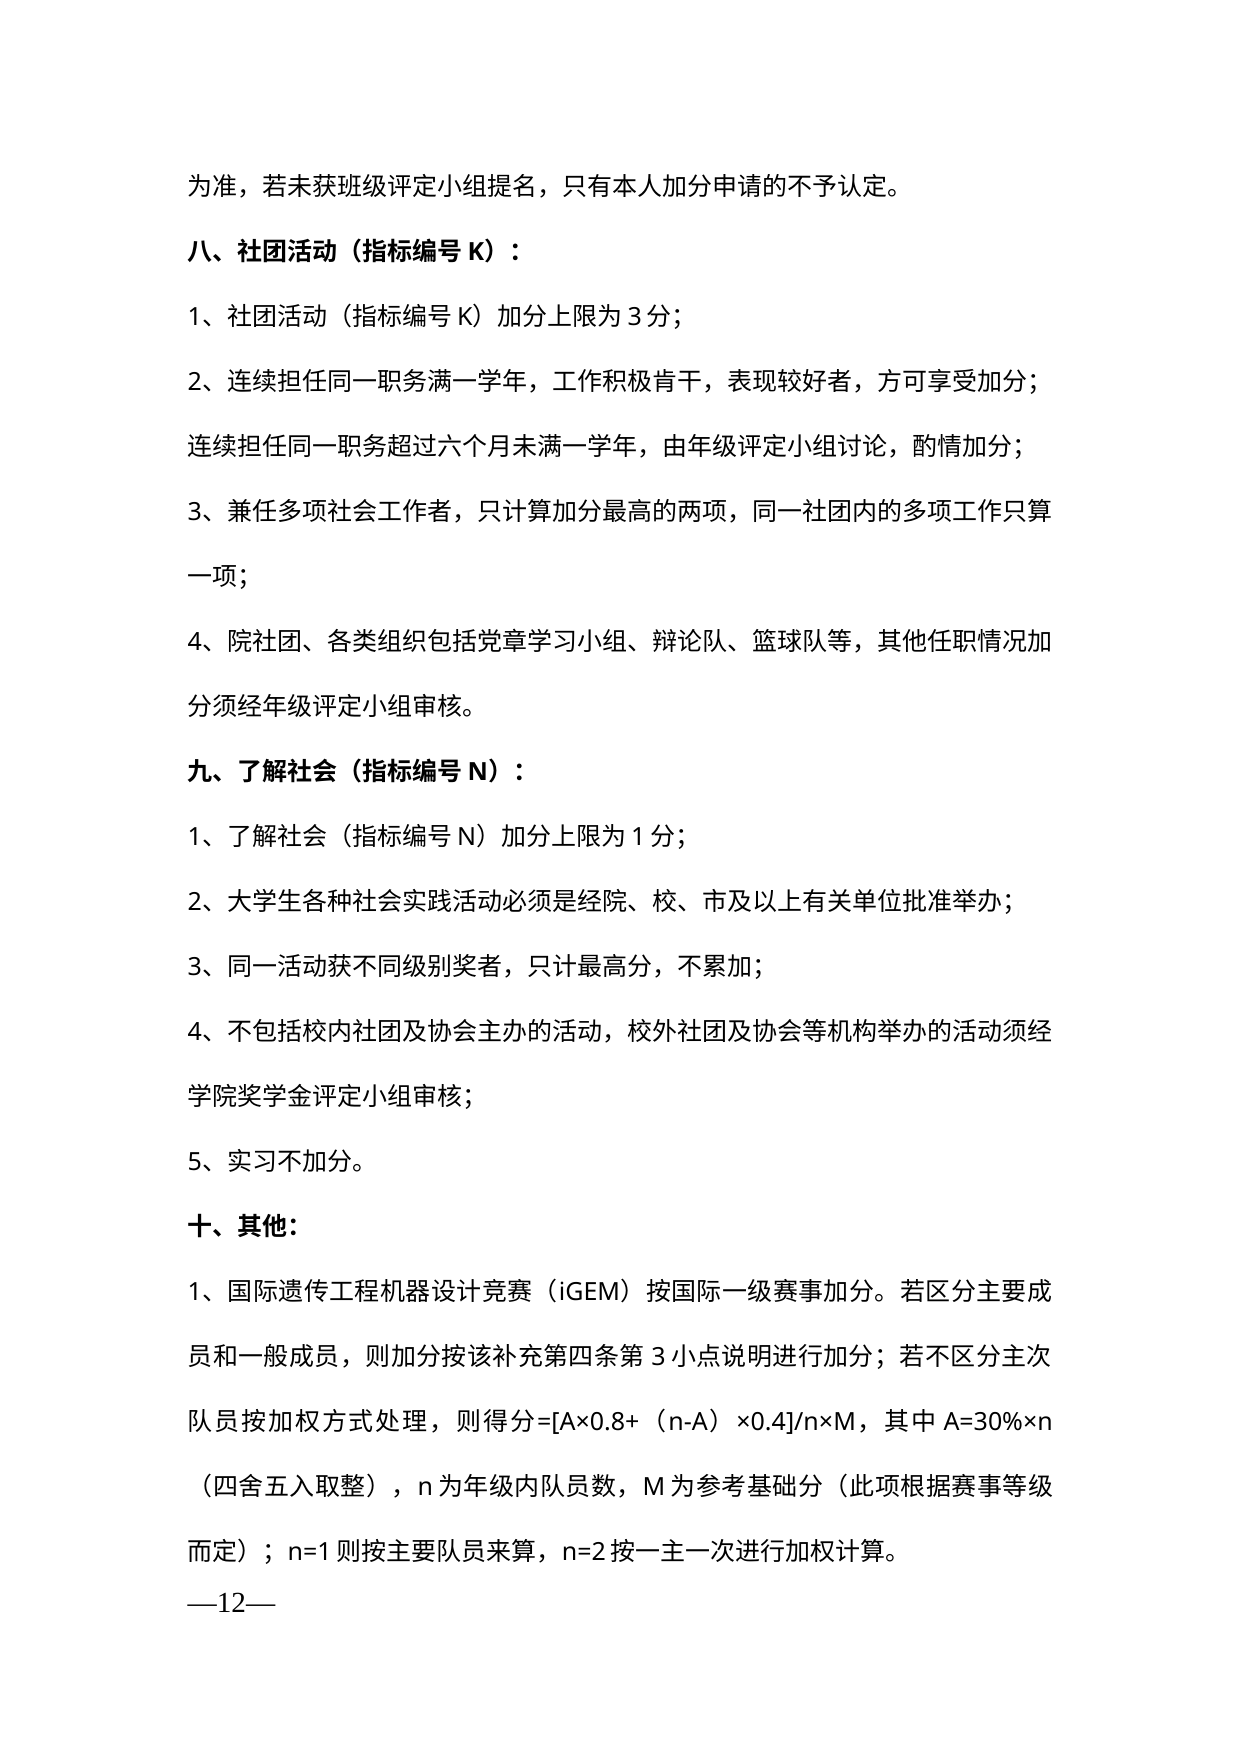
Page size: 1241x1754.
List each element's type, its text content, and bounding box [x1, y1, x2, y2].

text 八、社团活动（指标编号K）： [187, 217, 1053, 282]
text 十、其他： [187, 1192, 1053, 1257]
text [187, 152, 1053, 217]
text 1、社团活动（指标编号K）加分上限为3分； [187, 282, 1053, 347]
text 2、连续担任同一职务满一学年，工作积极肯干，表现较好者，方可享受加分；连续担任同一职务超过六个月未满一学年，由年级评定小组讨论，酌情加分； [187, 347, 1053, 477]
text 4、院社团、各类组织包括党章学习小组、辩论队、篮球队等，其他任职情况加分须经年级评定小组审核。 [187, 607, 1053, 737]
text 1、了解社会（指标编号N）加分上限为1分； [187, 802, 1053, 867]
text 4、不包括校内社团及协会主办的活动，校外社团及协会等机构举办的活动须经学院奖学金评定小组审核； [187, 997, 1053, 1127]
text 3、同一活动获不同级别奖者，只计最高分，不累加； [187, 932, 1053, 997]
text 2、大学生各种社会实践活动必须是经院、校、市及以上有关单位批准举办； [187, 867, 1053, 932]
text 5、实习不加分。 [187, 1127, 1053, 1192]
text 九、了解社会（指标编号N）： [187, 737, 1053, 802]
text 1、国际遗传工程机器设计竞赛（iGEM）按国际一级赛事加分。若区分主要成员和一般成员，则加分按该补充第四条第3小点说明进行加分；若不区分主次队员按加权方式处理，则得分=[A×0.8+（n-A）×0.4]/n×M，其中A=30%×n（四舍五入取整），n为年级内队员数，M为参考基础分（此项根据赛事等级而定）；n=1则按主要队员来算，n=2按一主一次进行加权计算。 [187, 1257, 1053, 1582]
text 3、兼任多项社会工作者，只计算加分最高的两项，同一社团内的多项工作只算一项； [187, 477, 1053, 607]
